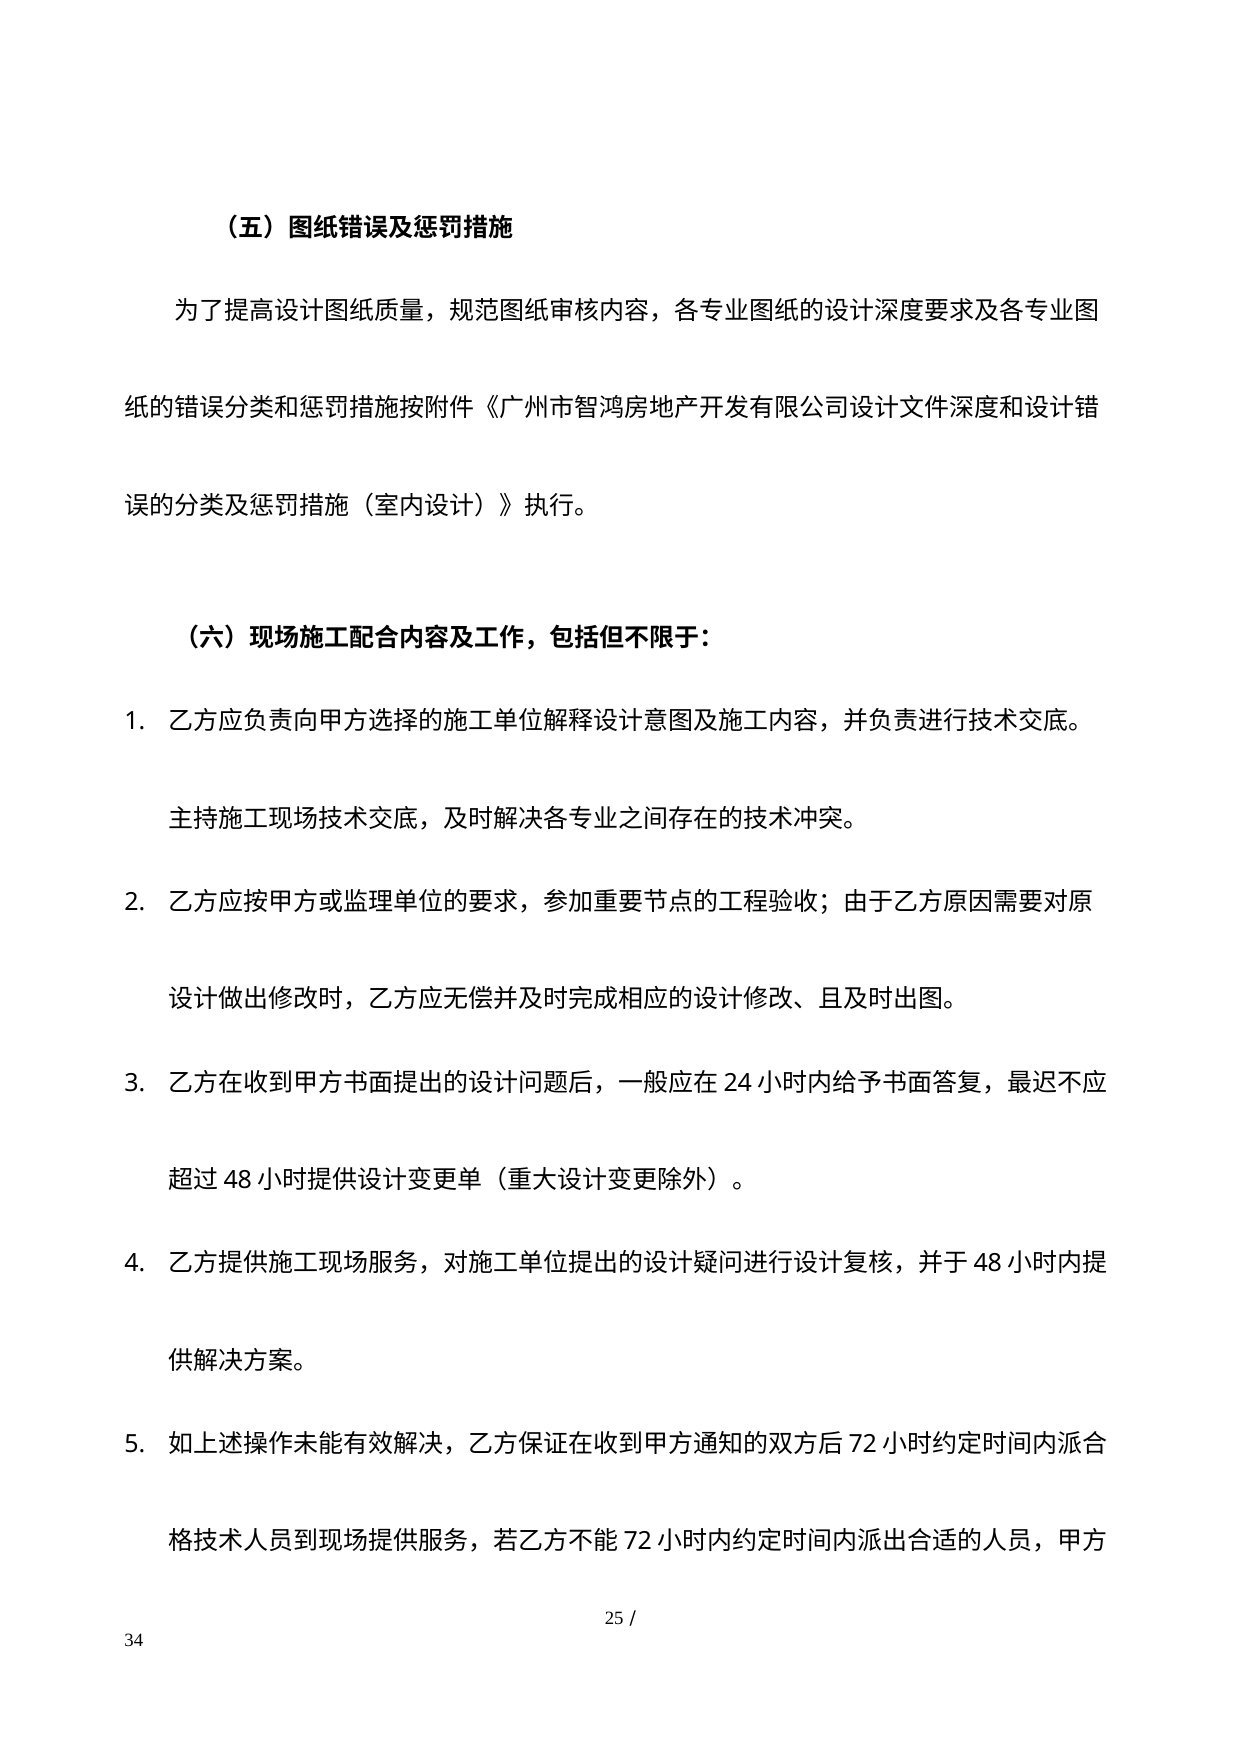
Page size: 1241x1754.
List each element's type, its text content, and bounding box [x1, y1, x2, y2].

list 乙方应负责向甲方选择的施工单位解释设计意图及施工内容，并负责进行技术交底。主持施工现场技术交底，及时解决各专业之间存在的技术冲突。 [124, 686, 1116, 849]
list 乙方提供施工现场服务，对施工单位提出的设计疑问进行设计复核，并于48小时内提供解决方案。 [124, 1228, 1116, 1391]
list 乙方应按甲方或监理单位的要求，参加重要节点的工程验收；由于乙方原因需要对原设计做出修改时，乙方应无偿并及时完成相应的设计修改、且及时出图。 [124, 867, 1116, 1029]
text 为了提高设计图纸质量，规范图纸审核内容，各专业图纸的设计深度要求及各专业图纸的错误分类和惩罚措施按附件《广州市智鸿房地产开发有限公司设计文件深度和设计错误的分类及惩罚措施（室内设计）》执行。 [124, 276, 1116, 536]
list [124, 1409, 1116, 1571]
list （六）现场施工配合内容及工作，包括但不限于： [124, 603, 1116, 668]
list 乙方在收到甲方书面提出的设计问题后，一般应在24小时内给予书面答复，最迟不应超过48小时提供设计变更单（重大设计变更除外）。 [124, 1048, 1116, 1210]
list （五）图纸错误及惩罚措施 [213, 193, 1116, 258]
